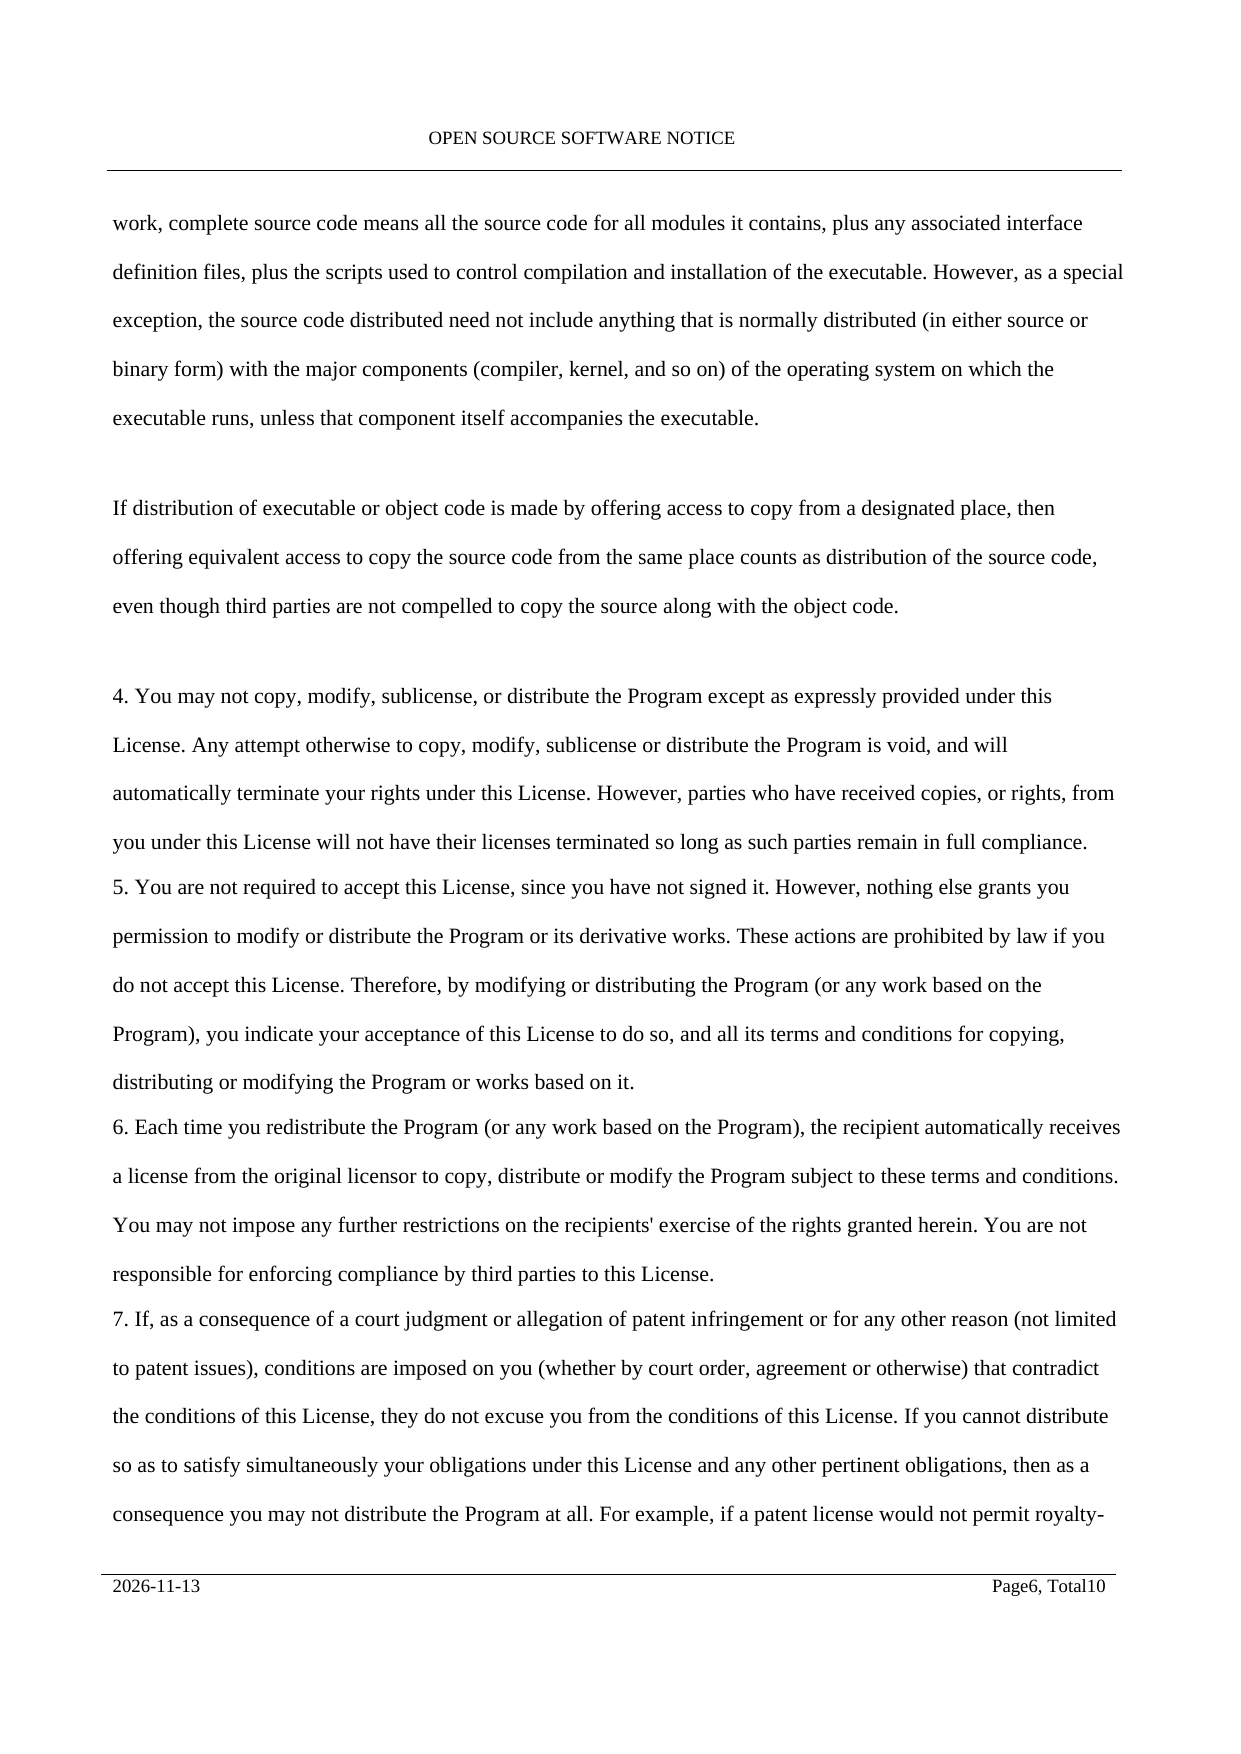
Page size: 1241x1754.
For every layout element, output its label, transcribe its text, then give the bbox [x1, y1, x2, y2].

text 5. You are not required to accept this License, since you have not signed it. However, nothing else grants you permission to modify or distribute the Program or its derivative works. These actions are prohibited by law if you do not accept this License. Therefore, by modifying or distributing the Program (or any work based on the Program), you indicate your acceptance of this License to do so, and all its terms and conditions for copying, distributing or modifying the Program or works based on it. [112, 871, 1128, 1098]
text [112, 206, 1128, 434]
text 6. Each time you redistribute the Program (or any work based on the Program), the recipient automatically receives a license from the original licensor to copy, distribute or modify the Program subject to these terms and conditions. You may not impose any further restrictions on the recipients' exercise of the rights granted herein. You are not responsible for enforcing compliance by third parties to this License. [112, 1111, 1128, 1289]
text If distribution of executable or object code is made by offering access to copy from a designated place, then offering equivalent access to copy the source code from the same place counts as distribution of the source code, even though third parties are not compelled to copy the source along with the object code. [112, 492, 1128, 622]
text 4. You may not copy, modify, sublicense, or distribute the Program except as expressly provided under this License. Any attempt otherwise to copy, modify, sublicense or distribute the Program is void, and will automatically terminate your rights under this License. However, parties who have received copies, or rights, from you under this License will not have their licenses terminated so long as such parties remain in full compliance. [112, 679, 1128, 858]
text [112, 1302, 1128, 1529]
